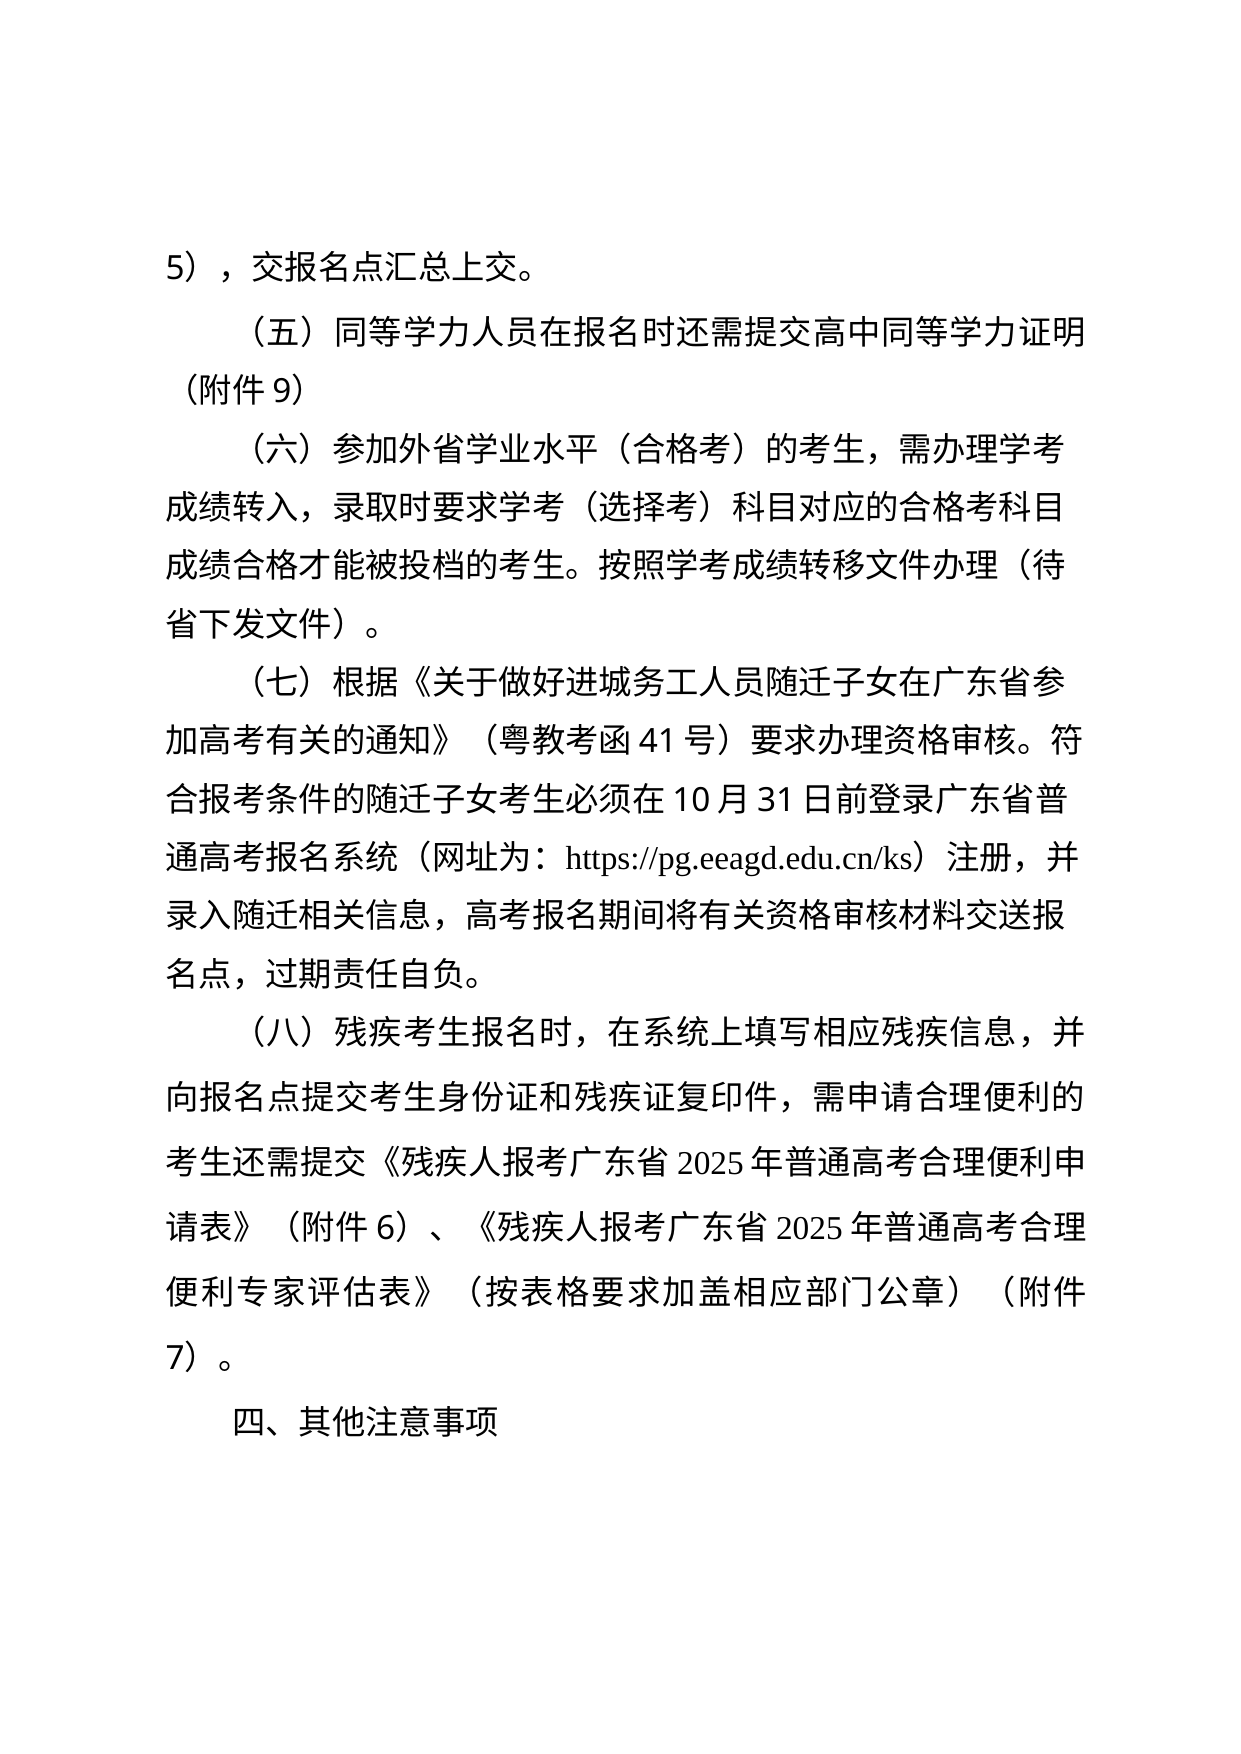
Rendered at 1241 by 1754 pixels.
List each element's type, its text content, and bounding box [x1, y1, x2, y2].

list （八）残疾考生报名时，在系统上填写相应残疾信息，并向报名点提交考生身份证和残疾证复印件，需申请合理便利的考生还需提交《残疾人报考广东省2025年普通高考合理便利申请表》（附件6）、《残疾人报考广东省2025年普通高考合理便利专家评估表》（按表格要求加盖相应部门公章）（附件7）。 [165, 998, 1087, 1388]
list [165, 233, 1087, 298]
text （六）参加外省学业水平（合格考）的考生，需办理学考成绩转入，录取时要求学考（选择考）科目对应的合格考科目成绩合格才能被投档的考生。按照学考成绩转移文件办理（待省下发文件）。 [165, 414, 1087, 648]
text （七）根据《关于做好进城务工人员随迁子女在广东省参加高考有关的通知》（粤教考函41号）要求办理资格审核。符合报考条件的随迁子女考生必须在10月31日前登录广东省普通高考报名系统（网址为：https://pg.eeagd.edu.cn/ks）注册，并录入随迁相关信息，高考报名期间将有关资格审核材料交送报名点，过期责任自负。 [165, 648, 1087, 998]
text 四、其他注意事项 [165, 1388, 1087, 1446]
text （五）同等学力人员在报名时还需提交高中同等学力证明（附件9） [165, 298, 1087, 414]
